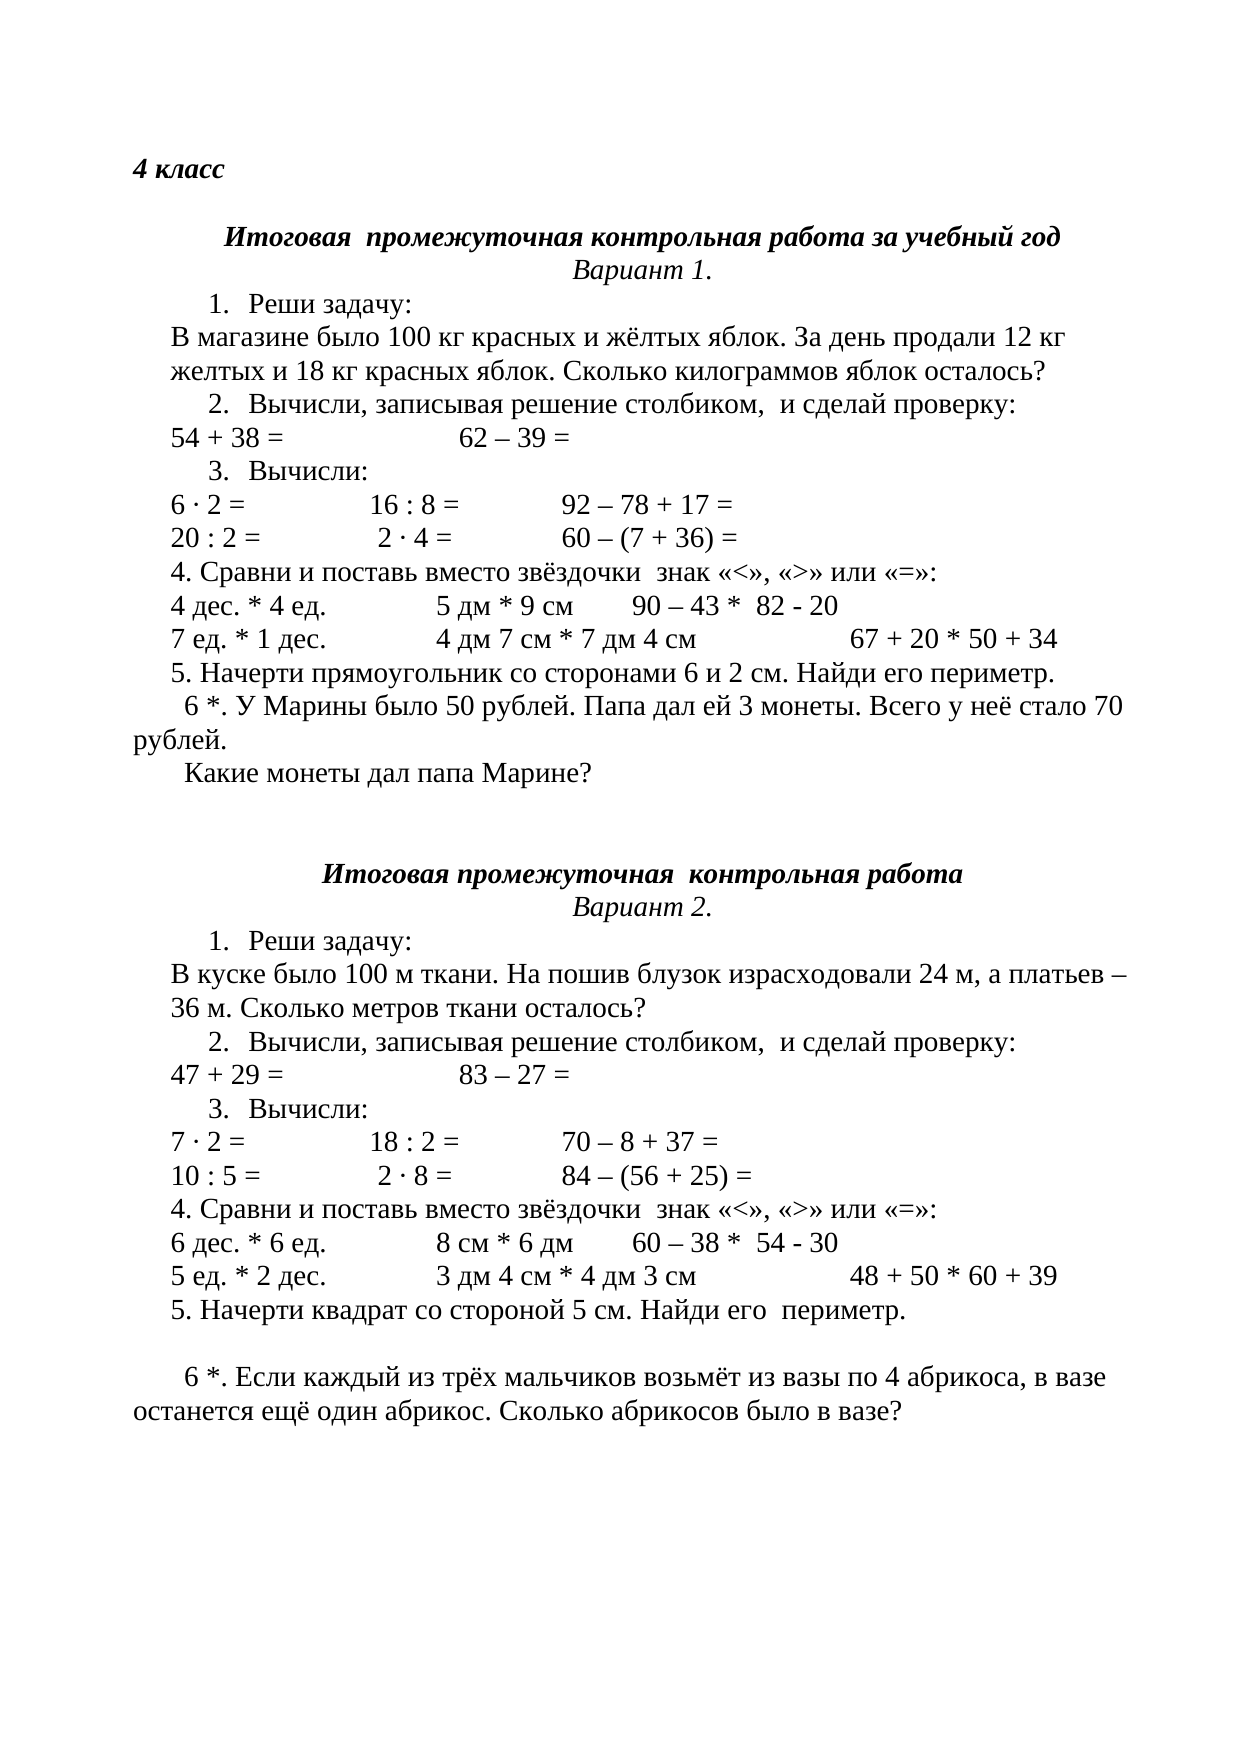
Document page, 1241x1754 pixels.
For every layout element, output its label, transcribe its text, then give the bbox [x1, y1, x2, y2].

text 7 ед. * 1 дес. 4 дм 7 см * 7 дм 4 см 67 + 20 * 50 + 34 [170, 621, 1152, 655]
text Какие монеты дал папа Марине? [133, 755, 1152, 789]
text 20 : 2 = 2 ∙ 4 = 60 – (7 + 36) = [170, 521, 1152, 554]
text 3. Вычисли: [208, 453, 1152, 487]
text Итоговая промежуточная контрольная работа за учебный год [133, 219, 1152, 252]
text 2. Вычисли, записывая решение столбиком, и сделай проверку: [208, 386, 1152, 420]
text В магазине было 100 кг красных и жёлтых яблок. За день продали 12 кг желтых и 18 кг красных яблок. Сколько килограммов яблок осталось? [170, 319, 1152, 386]
text В куске было 100 м ткани. На пошив блузок израсходовали 24 м, а платьев – 36 м. Сколько метров ткани осталось? [170, 957, 1152, 1024]
text 10 : 5 = 2 ∙ 8 = 84 – (56 + 25) = [170, 1158, 1152, 1191]
text 4. Сравни и поставь вместо звёздочки знак «<», «>» или «=»: [170, 1191, 1152, 1225]
text 5 ед. * 2 дес. 3 дм 4 см * 4 дм 3 см 48 + 50 * 60 + 39 [170, 1258, 1152, 1292]
text Вариант 1. [133, 252, 1152, 286]
text 6 ∙ 2 = 16 : 8 = 92 – 78 + 17 = [170, 487, 1152, 521]
text 47 + 29 = 83 – 27 = [170, 1057, 1152, 1091]
text 4. Сравни и поставь вместо звёздочки знак «<», «>» или «=»: [170, 554, 1152, 588]
text 4 класс [133, 152, 1152, 185]
text 6 дес. * 6 ед. 8 см * 6 дм 60 – 38 * 54 - 30 [170, 1225, 1152, 1258]
text 6 *. У Марины было 50 рублей. Папа дал ей 3 монеты. Всего у неё стало 70 рублей. [133, 688, 1152, 755]
text 4 дес. * 4 ед. 5 дм * 9 см 90 – 43 * 82 - 20 [170, 588, 1152, 621]
text 3. Вычисли: [208, 1091, 1152, 1124]
text 1. Реши задачу: [208, 286, 1152, 319]
text 5. Начерти квадрат со стороной 5 см. Найди его периметр. [170, 1292, 1152, 1326]
text 54 + 38 = 62 – 39 = [170, 420, 1152, 453]
text Итоговая промежуточная контрольная работа [133, 856, 1152, 889]
text 2. Вычисли, записывая решение столбиком, и сделай проверку: [208, 1024, 1152, 1057]
text 6 *. Если каждый из трёх мальчиков возьмёт из вазы по 4 абрикоса, в вазе останется ещё один абрикос. Сколько абрикосов было в вазе? [133, 1359, 1152, 1426]
text 7 ∙ 2 = 18 : 2 = 70 – 8 + 37 = [170, 1124, 1152, 1158]
text 5. Начерти прямоугольник со сторонами 6 и 2 см. Найди его периметр. [170, 655, 1152, 688]
text Вариант 2. [133, 889, 1152, 923]
text 1. Реши задачу: [208, 923, 1152, 957]
